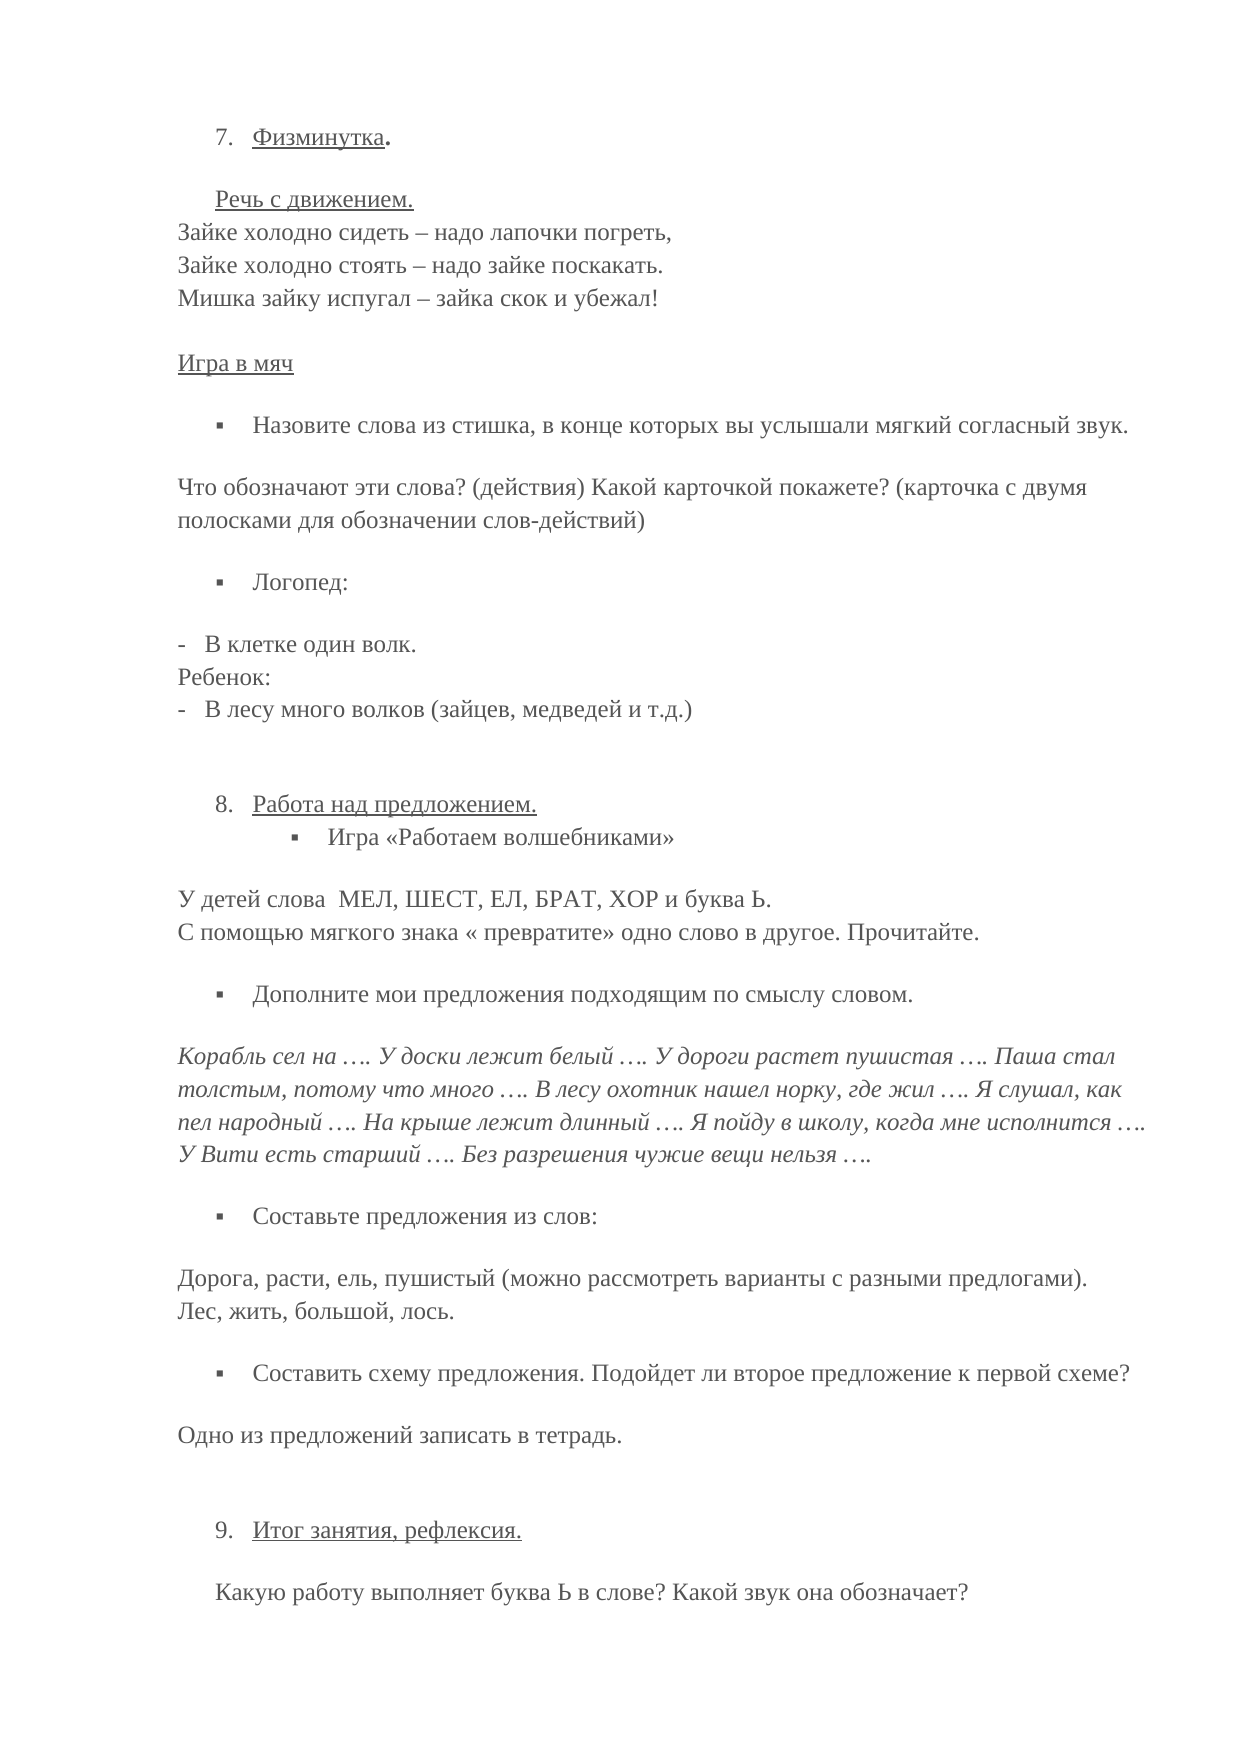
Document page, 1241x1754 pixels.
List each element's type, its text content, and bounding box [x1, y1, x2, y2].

text Одно из предложений записать в тетрадь. [177, 1416, 1152, 1449]
text Лес, жить, большой, лось. [177, 1292, 1152, 1325]
list Составьте предложения из слов: [215, 1197, 1152, 1230]
list Игра «Работаем волшебниками» [290, 818, 1152, 851]
text Ребенок: [177, 658, 1152, 691]
text Зайке холодно сидеть – надо лапочки погреть, [177, 213, 1152, 246]
text С помощью мягкого знака « превратите» одно слово в другое. Прочитайте. [177, 913, 1152, 946]
text Что обозначают эти слова? (действия) Какой карточкой покажете? (карточка с двумя полосками для обозначении слов-действий) [177, 468, 1152, 534]
text - В лесу много волков (зайцев, медведей и т.д.) [177, 691, 1152, 723]
text Мишка зайку испугал – зайка скок и убежал! [177, 278, 1152, 311]
text Речь с движением. [215, 180, 1152, 213]
text У детей слова МЕЛ, ШЕСТ, ЕЛ, БРАТ, ХОР и буква Ь. [177, 880, 1152, 913]
text Какую работу выполняет буква Ь в слове? Какой звук она обозначает? [215, 1573, 1152, 1606]
text - В клетке один волк. [177, 625, 1152, 658]
list Итог занятия, рефлексия. [215, 1511, 1152, 1544]
list Назовите слова из стишка, в конце которых вы услышали мягкий согласный звук. [215, 406, 1152, 439]
text Корабль сел на …. У доски лежит белый …. У дороги растет пушистая …. Паша стал толстым, потому что много …. В лесу охотник нашел норку, где жил …. Я слушал, как пел народный …. На крыше лежит длинный …. Я пойду в школу, когда мне исполнится …. У Вити есть старший …. Без разрешения чужие вещи нельзя …. [177, 1037, 1152, 1168]
list Логопед: [215, 563, 1152, 596]
list Дополните мои предложения подходящим по смыслу словом. [215, 975, 1152, 1008]
text Зайке холодно стоять – надо зайке поскакать. [177, 246, 1152, 278]
list Физминутка. [215, 118, 1152, 151]
text Игра в мяч [177, 344, 1152, 377]
list Работа над предложением. [215, 785, 1152, 818]
list Составить схему предложения. Подойдет ли второе предложение к первой схеме? [215, 1354, 1152, 1387]
text Дорога, расти, ель, пушистый (можно рассмотреть варианты с разными предлогами). [177, 1259, 1152, 1292]
